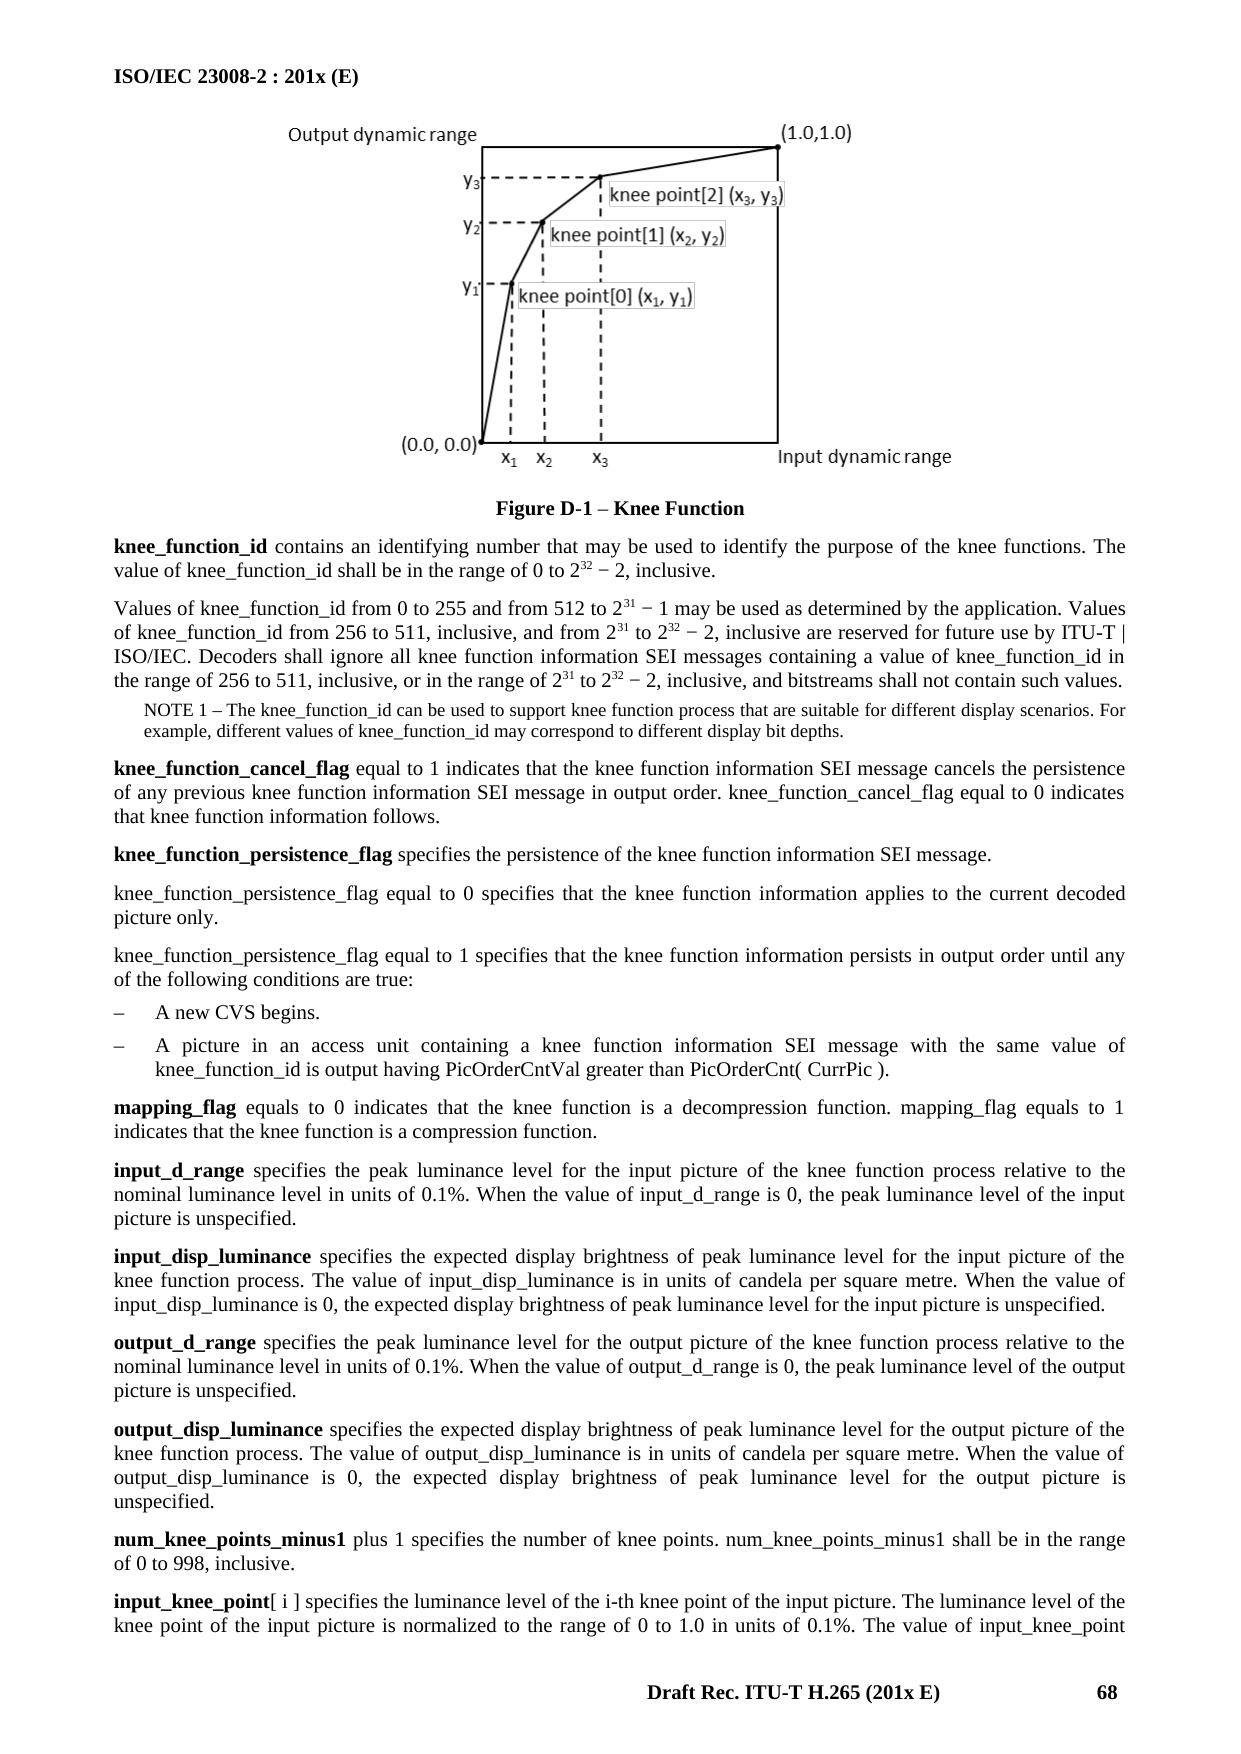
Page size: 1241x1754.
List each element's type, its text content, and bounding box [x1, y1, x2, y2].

text output_disp_luminance specifies the expected display brightness of peak luminance level for the output picture of the knee function process. The value of output_disp_luminance is in units of candela per square metre. When the value of output_disp_luminance is 0, the expected display brightness of peak luminance level for the output picture is unspecified. [113, 1417, 1127, 1513]
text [113, 1589, 1127, 1637]
text num_knee_points_minus1 plus 1 specifies the number of knee points. num_knee_points_minus1 shall be in the range of 0 to 998, inclusive. [113, 1527, 1127, 1575]
text Values of knee_function_id from 0 to 255 and from 512 to 231 − 1 may be used as determined by the application. Values of knee_function_id from 256 to 511, inclusive, and from 231 to 232 − 2, inclusive are reserved for future use by ITU-T | ISO/IEC. Decoders shall ignore all knee function information SEI messages containing a value of knee_function_id in the range of 256 to 511, inclusive, or in the range of 231 to 232 − 2, inclusive, and bitstreams shall not contain such values. [113, 596, 1127, 692]
text Figure D-1 – Knee Function [113, 496, 1127, 520]
text output_d_range specifies the peak luminance level for the output picture of the knee function process relative to the nominal luminance level in units of 0.1%. When the value of output_d_range is 0, the peak luminance level of the output picture is unspecified. [113, 1330, 1127, 1402]
picture [275, 113, 966, 482]
text knee_function_persistence_flag equal to 1 specifies that the knee function information persists in output order until any of the following conditions are true: [113, 943, 1127, 991]
text knee_function_persistence_flag specifies the persistence of the knee function information SEI message. [113, 842, 1127, 866]
text input_disp_luminance specifies the expected display brightness of peak luminance level for the input picture of the knee function process. The value of input_disp_luminance is in units of candela per square metre. When the value of input_disp_luminance is 0, the expected display brightness of peak luminance level for the input picture is unspecified. [113, 1244, 1127, 1316]
text knee_function_cancel_flag equal to 1 indicates that the knee function information SEI message cancels the persistence of any previous knee function information SEI message in output order. knee_function_cancel_flag equal to 0 indicates that knee function information follows. [113, 756, 1127, 828]
text – A picture in an access unit containing a knee function information SEI message with the same value of knee_function_id is output having PicOrderCntVal greater than PicOrderCnt( CurrPic ). [113, 1033, 1127, 1081]
text NOTE 1 – The knee_function_id can be used to support knee function process that are suitable for different display scenarios. For example, different values of knee_function_id may correspond to different display bit depths. [143, 699, 1127, 742]
text input_d_range specifies the peak luminance level for the input picture of the knee function process relative to the nominal luminance level in units of 0.1%. When the value of input_d_range is 0, the peak luminance level of the input picture is unspecified. [113, 1157, 1127, 1230]
text knee_function_persistence_flag equal to 0 specifies that the knee function information applies to the current decoded picture only. [113, 881, 1127, 929]
text – A new CVS begins. [113, 1000, 1127, 1024]
text mapping_flag equals to 0 indicates that the knee function is a decompression function. mapping_flag equals to 1 indicates that the knee function is a compression function. [113, 1095, 1127, 1143]
text knee_function_id contains an identifying number that may be used to identify the purpose of the knee functions. The value of knee_function_id shall be in the range of 0 to 232 − 2, inclusive. [113, 534, 1127, 582]
